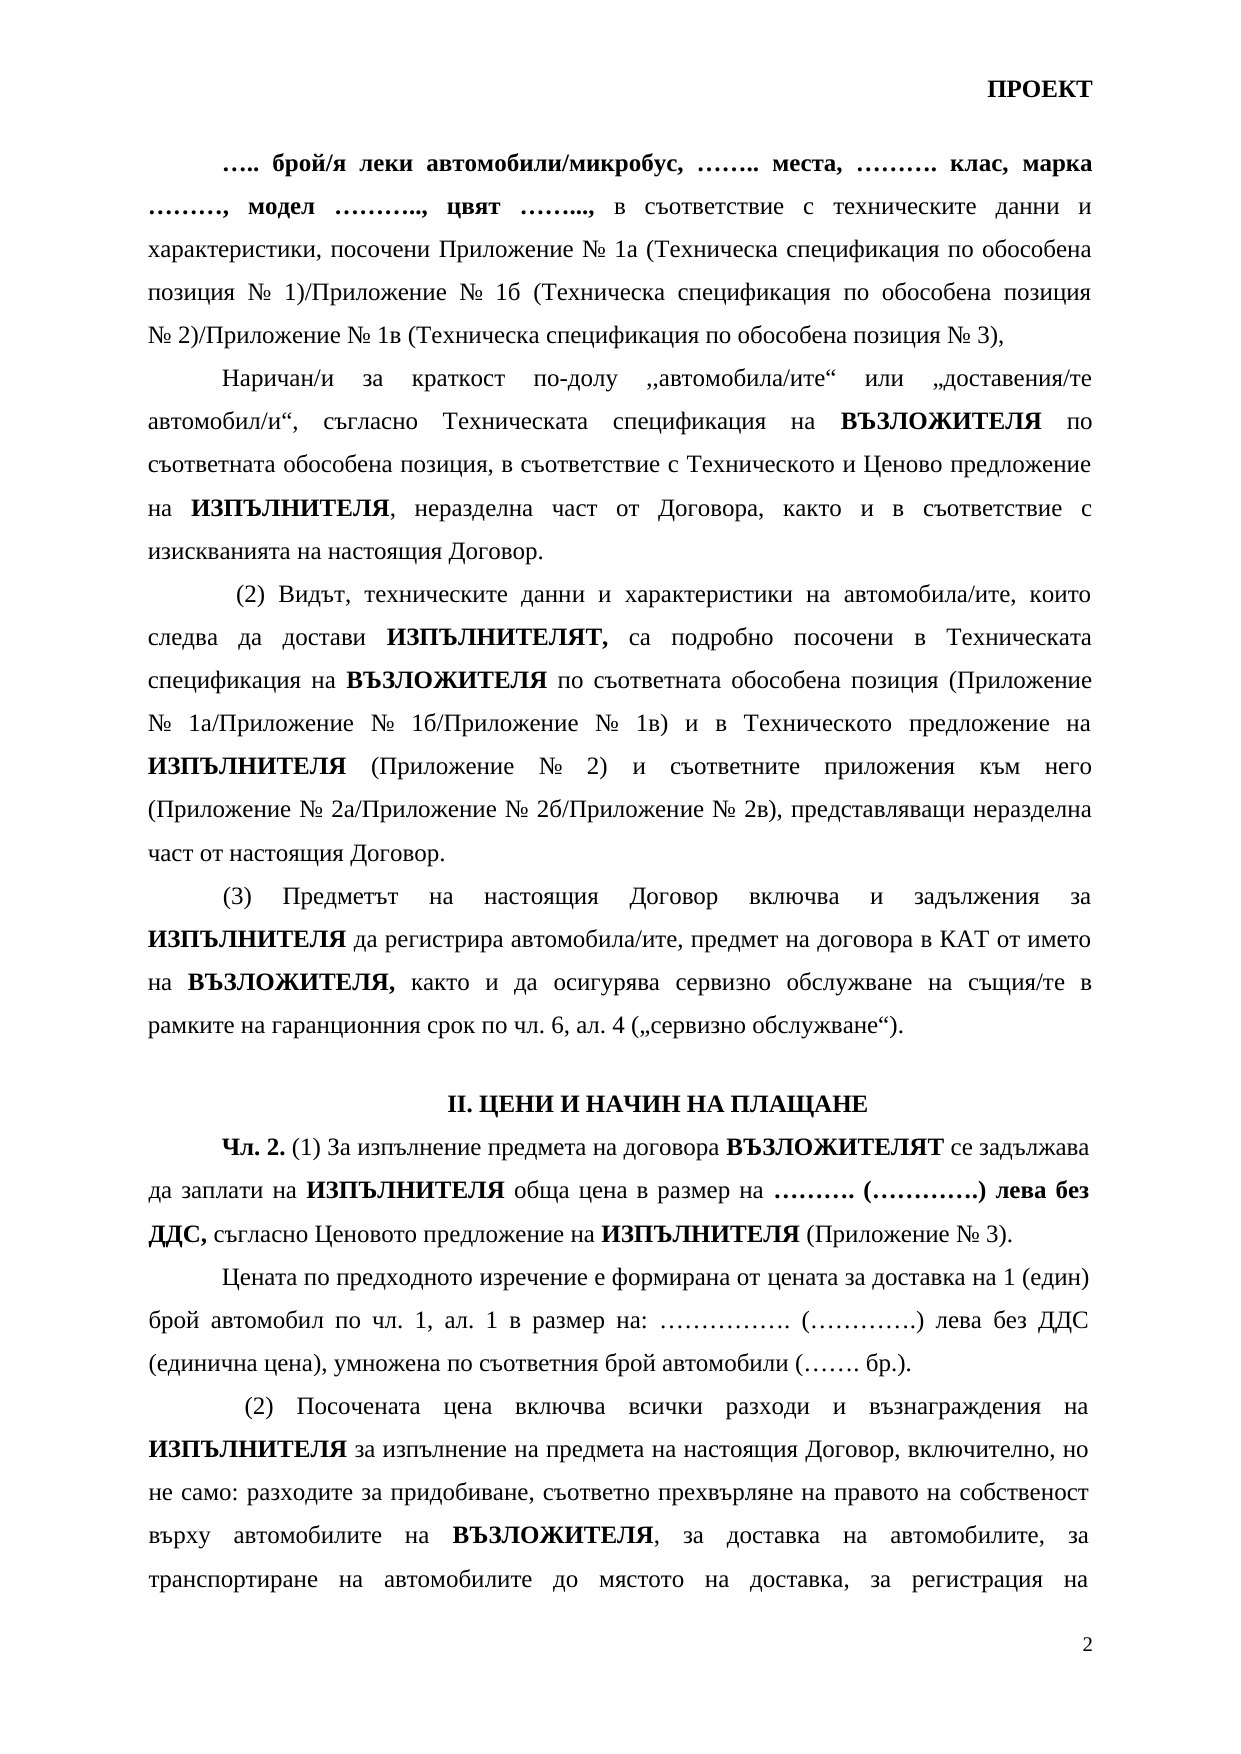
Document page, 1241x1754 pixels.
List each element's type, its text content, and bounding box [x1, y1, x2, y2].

text Наричан/и за краткост по-долу ,,автомобила/ите“ или „доставения/те автомобил/и“, съгласно Техническата спецификация на ВЪЗЛОЖИТЕЛЯ по съответната обособена позиция, в съответствие с Техническото и Ценово предложение на ИЗПЪЛНИТЕЛЯ, неразделна част от Договора, както и в съответствие с изискванията на настоящия Договор. [148, 363, 1092, 564]
text ….. брой/я леки автомобили/микробус, …….. места, ………. клас, марка ………, модел ……….., цвят ……..., в съответствие с техническите данни и характеристики, посочени Приложение № 1а (Техническа спецификация по обособена позиция № 1)/Приложение № 1б (Техническа спецификация по обособена позиция № 2)/Приложение № 1в (Техническа спецификация по обособена позиция № 3), [148, 148, 1092, 349]
text (2) Видът, техническите данни и характеристики на автомобила/ите, които следва да достави ИЗПЪЛНИТЕЛЯТ, са подробно посочени в Техническата спецификация на ВЪЗЛОЖИТЕЛЯ по съответната обособена позиция (Приложение № 1а/Приложение № 1б/Приложение № 1в) и в Техническото предложение на ИЗПЪЛНИТЕЛЯ (Приложение № 2) и съответните приложения към него (Приложение № 2а/Приложение № 2б/Приложение № 2в), представляващи неразделна част от настоящия Договор. [148, 579, 1092, 866]
text Чл. 2. (1) За изпълнение предмета на договора ВЪЗЛОЖИТЕЛЯТ се задължава да заплати на ИЗПЪЛНИТЕЛЯ обща цена в размер на ………. (………….) лева без ДДС, съгласно Ценовото предложение на ИЗПЪЛНИТЕЛЯ (Приложение № 3). [148, 1132, 1089, 1247]
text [148, 1391, 1089, 1592]
text Цената по предходното изречение е формирана от цената за доставка на 1 (един) брой автомобил по чл. 1, ал. 1 в размер на: ……………. (………….) лева без ДДС (единична цена), умножена по съответния брой автомобили (……. бр.). [148, 1262, 1089, 1377]
text (3) Предметът на настоящия Договор включва и задължения за ИЗПЪЛНИТЕЛЯ да регистрира автомобила/ите, предмет на договора в КАТ от името на ВЪЗЛОЖИТЕЛЯ, както и да осигурява сервизно обслужване на същия/те в рамките на гаранционния срок по чл. 6, ал. 4 („сервизно обслужване“). [148, 881, 1092, 1039]
text II. ЦЕНИ И НАЧИН НА ПЛАЩАНЕ [148, 1089, 1092, 1118]
